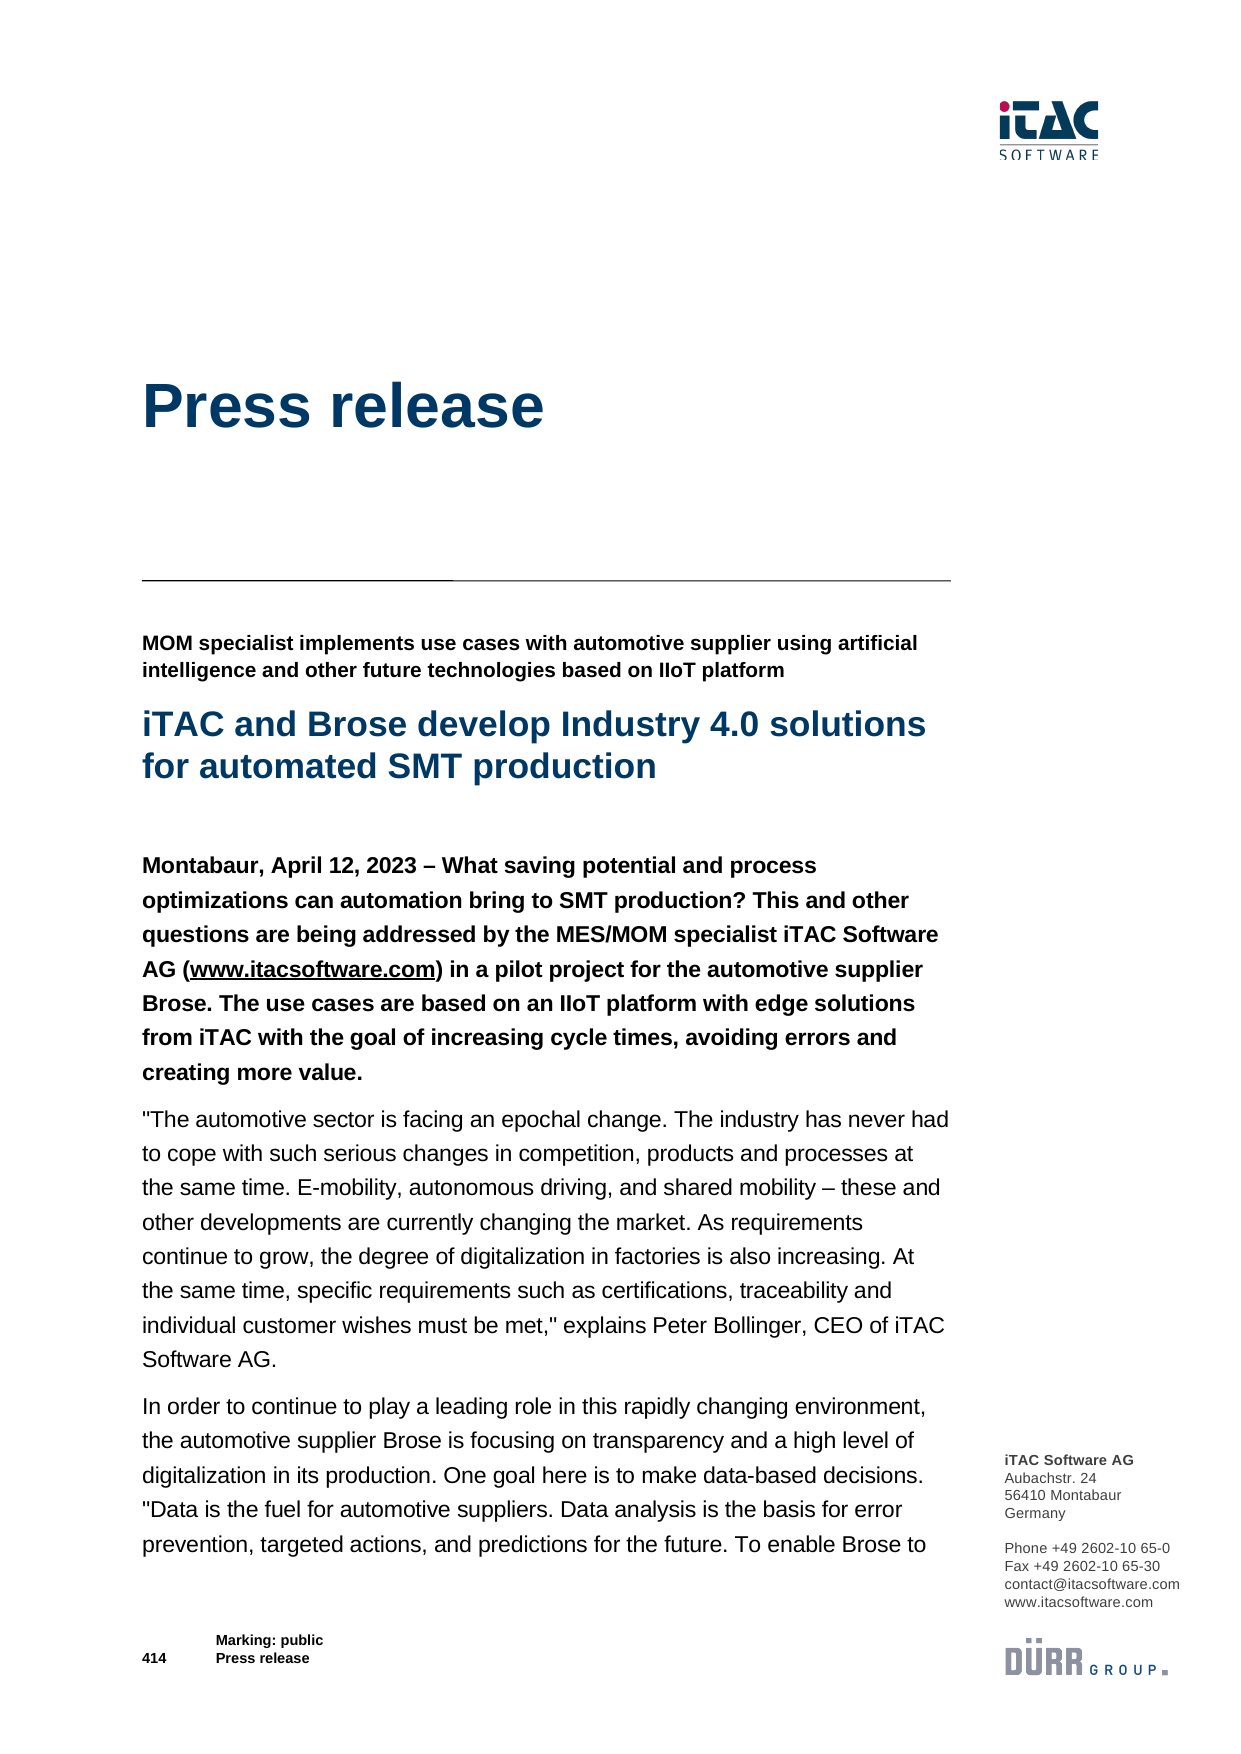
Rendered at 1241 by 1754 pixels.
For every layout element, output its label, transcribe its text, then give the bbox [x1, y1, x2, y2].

text iTAC and Brose develop Industry 4.0 solutions for automated SMT production [142, 703, 951, 786]
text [142, 1385, 951, 1557]
text MOM specialist implements use cases with automotive supplier using artificial intelligence and other future technologies based on IIoT platform [142, 628, 951, 682]
text Montabaur, April 12, 2023 – What saving potential and process optimizations can automation bring to SMT production? This and other questions are being addressed by the MES/MOM specialist iTAC Software AG (www.itacsoftware.com) in a pilot project for the automotive supplier Brose. The use cases are based on an IIoT platform with edge solutions from iTAC with the goal of increasing cycle times, avoiding errors and creating more value. [142, 844, 951, 1085]
text "The automotive sector is facing an epochal change. The industry has never had to cope with such serious changes in competition, products and processes at the same time. E-mobility, autonomous driving, and shared mobility – these and other developments are currently changing the market. As requirements continue to grow, the degree of digitalization in factories is also increasing. At the same time, specific requirements such as certifications, traceability and individual customer wishes must be met," explains Peter Bollinger, CEO of iTAC Software AG. [142, 1097, 951, 1372]
text Press release [142, 366, 951, 441]
